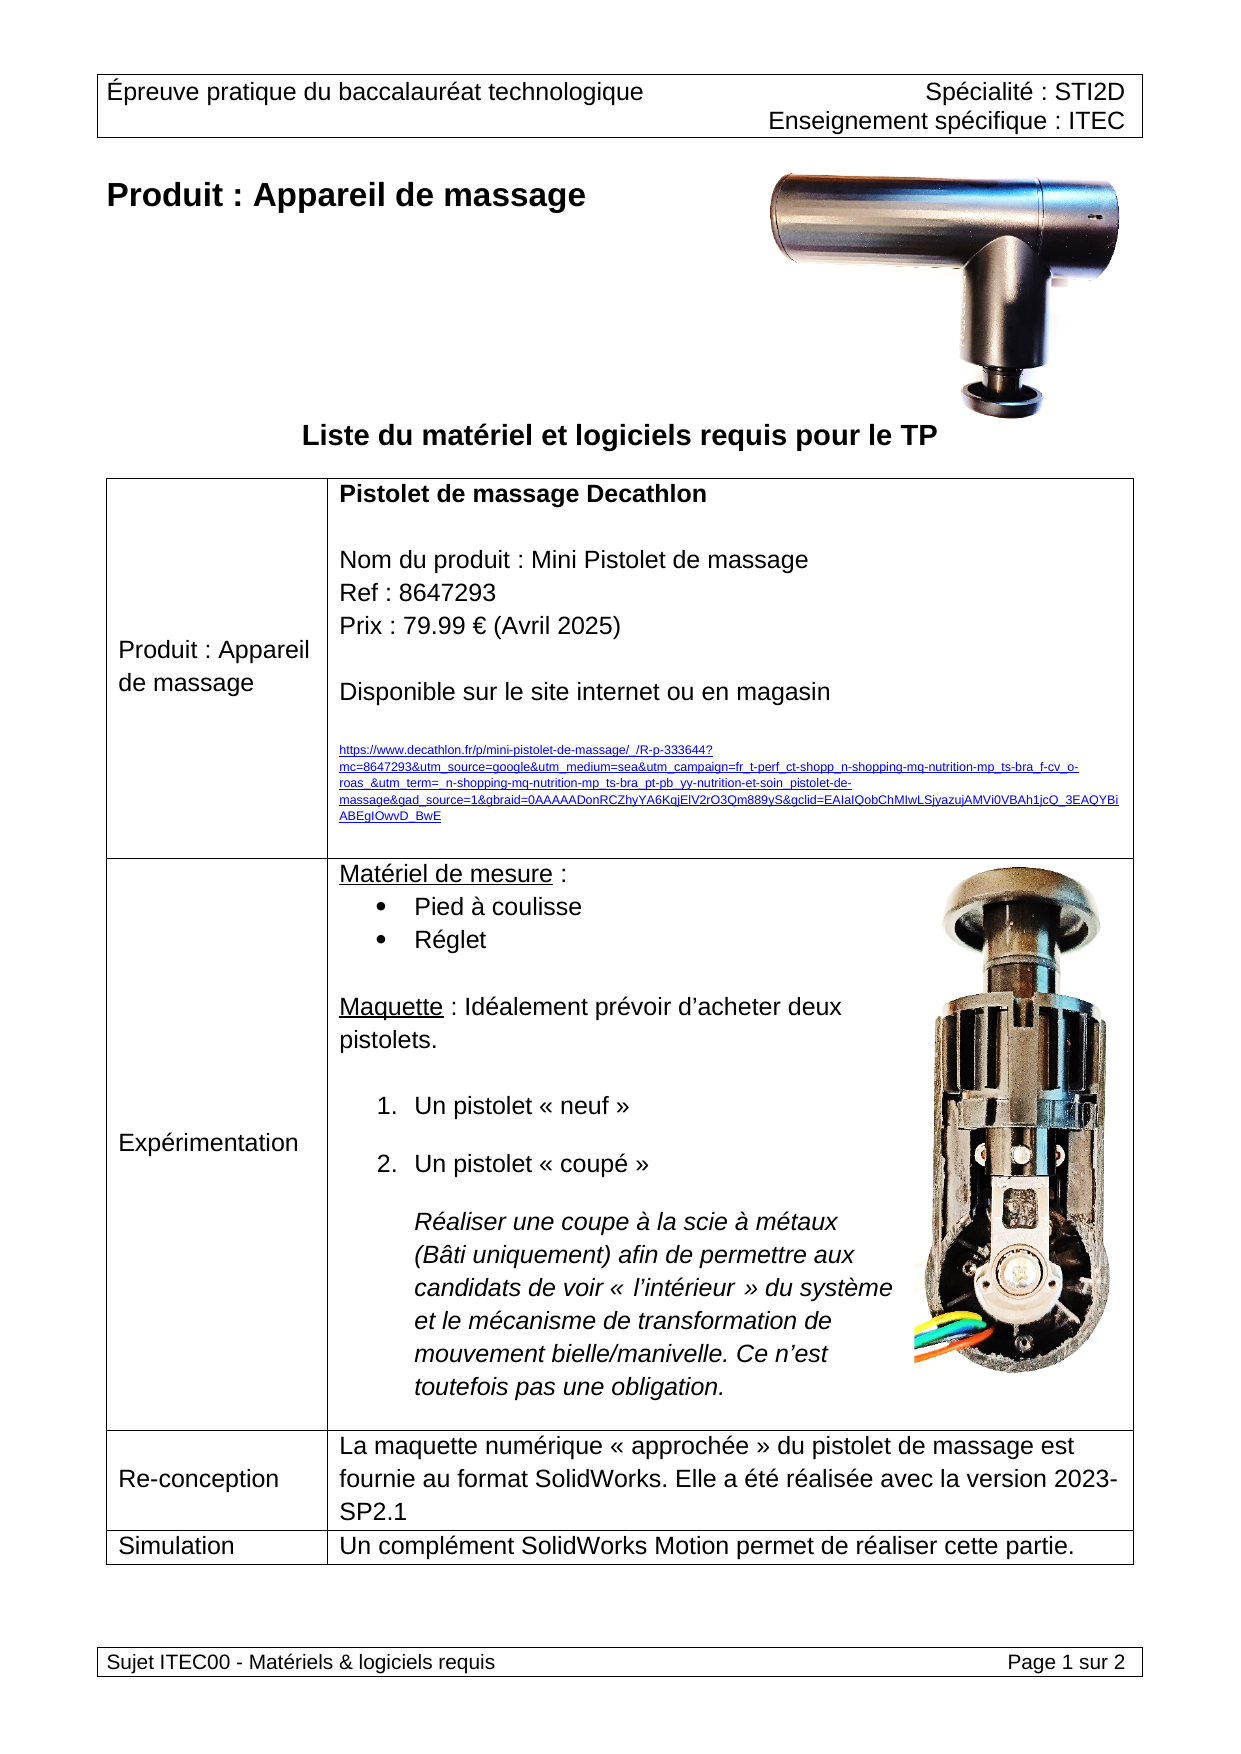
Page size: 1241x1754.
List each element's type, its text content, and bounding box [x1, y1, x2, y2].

table_cell Expérimentation [107, 859, 327, 1430]
picture [735, 136, 1148, 446]
table_header Pistolet de massage Decathlon Nom du produit : Mini Pistolet de massage Ref : 8647293 Prix : 79.99 € (Avril 2025) Disponible sur le site internet ou en magasin https://www.decathlon.fr/p/mini-pistolet-de-massage/_/R-p-333644?mc=8647293&utm_source=google&utm_medium=sea&utm_campaign=fr_t-perf_ct-shopp_n-shopping-mq-nutrition-mp_ts-bra_f-cv_o-roas_&utm_term=_n-shopping-mq-nutrition-mp_ts-bra_pt-pb_yy-nutrition-et-soin_pistolet-de-massage&gad_source=1&gbraid=0AAAAADonRCZhyYA6KqjElV2rO3Qm889yS&gclid=EAIaIQobChMIwLSjyazujAMVi0VBAh1jcQ_3EAQYBiABEgIOwvD_BwE [328, 479, 1133, 858]
table_cell La maquette numérique « approchée » du pistolet de massage est fournie au format SolidWorks. Elle a été réalisée avec la version 2023-SP2.1 [328, 1431, 1133, 1530]
table_cell Un complément SolidWorks Motion permet de réaliser cette partie. [328, 1531, 1133, 1564]
table_header Produit : Appareil de massage [107, 479, 327, 858]
list Produit : Appareil de massage [106, 175, 1134, 213]
picture [914, 865, 1119, 1378]
table_cell Re-conception [107, 1431, 327, 1530]
table_cell Simulation [107, 1531, 327, 1564]
text Liste du matériel et logiciels requis pour le TP [106, 418, 1134, 452]
table_cell Matériel de mesure : Pied à coulisse Réglet Maquette : Idéalement prévoir d’acheter deux pistolets. Un pistolet « neuf » Un pistolet « coupé » Réaliser une coupe à la scie à métaux (Bâti uniquement) afin de permettre aux candidats de voir « l’intérieur » du système et le mécanisme de transformation de mouvement bielle/manivelle. Ce n’est toutefois pas une obligation. [328, 859, 1133, 1430]
